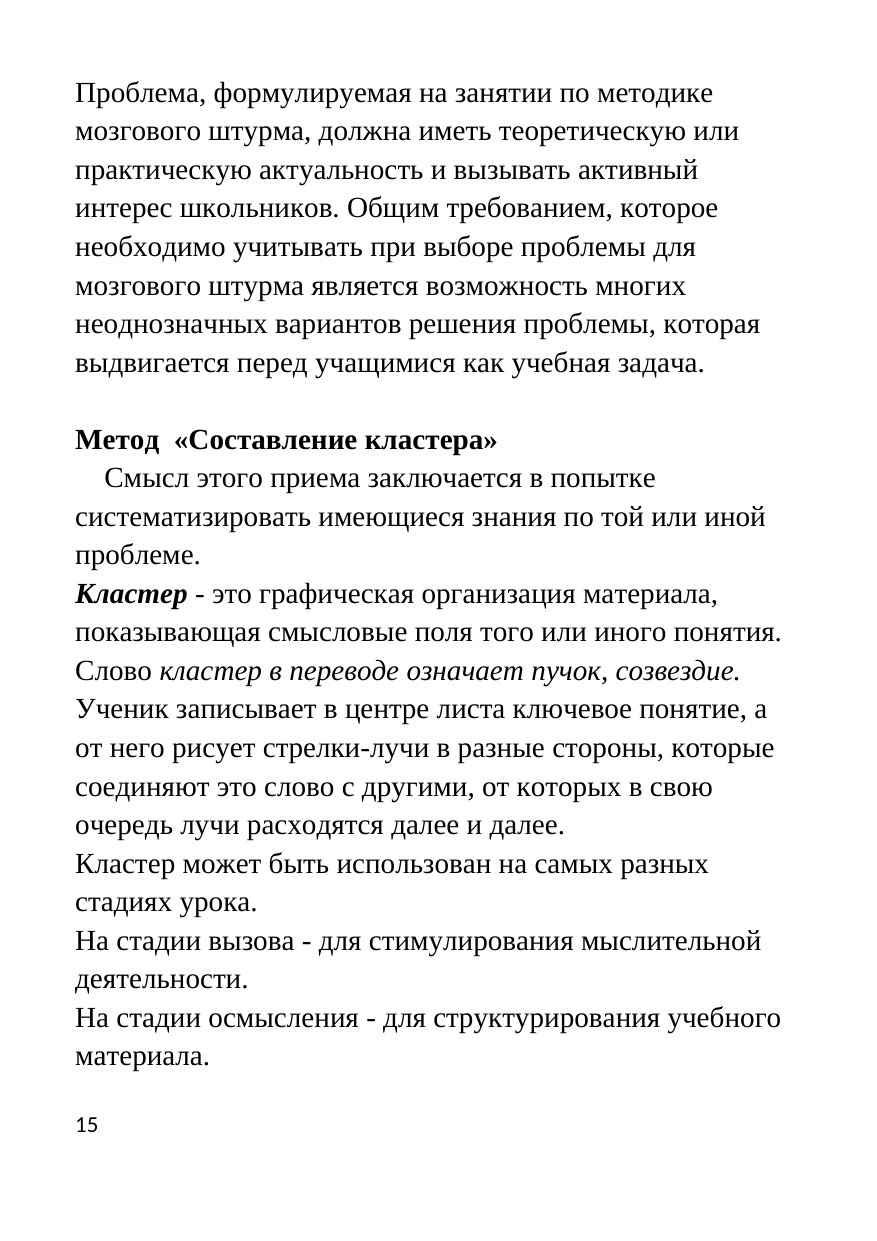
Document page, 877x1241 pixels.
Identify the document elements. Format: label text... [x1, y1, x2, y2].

text Смысл этого приема заключается в попытке систематизировать имеющиеся знания по той или иной проблеме. [75, 614, 802, 725]
text Третий этап - выбор наиболее перспективных решений с точки зрения имеющихся на данный момент ресурсов. Этот этап может быть даже отсрочен во времени и проведен на следующем уроке. [75, 75, 802, 224]
text Проблема, формулируемая на занятии по методике мозгового штурма, должна иметь теоретическую или практическую актуальность и вызывать активный интерес школьников. Общим требованием, которое необходимо учитывать при выборе проблемы для мозгового штурма является возможность многих неоднозначных вариантов решения проблемы, которая выдвигается перед учащимися как учебная задача. [75, 229, 802, 532]
text Метод «Составление кластера» [75, 576, 802, 609]
text Кластер - это графическая организация материала, показывающая смысловые поля того или иного понятия. Слово кластер в переводе означает пучок, созвездие. Ученик записывает в центре листа ключевое понятие, а от него рисует стрелки-лучи в разные стороны, которые соединяют это слово с другими, от которых в свою очередь лучи расходятся далее и далее. [75, 730, 802, 995]
text Кластер может быть использован на самых разных стадиях урока. [75, 1000, 802, 1072]
